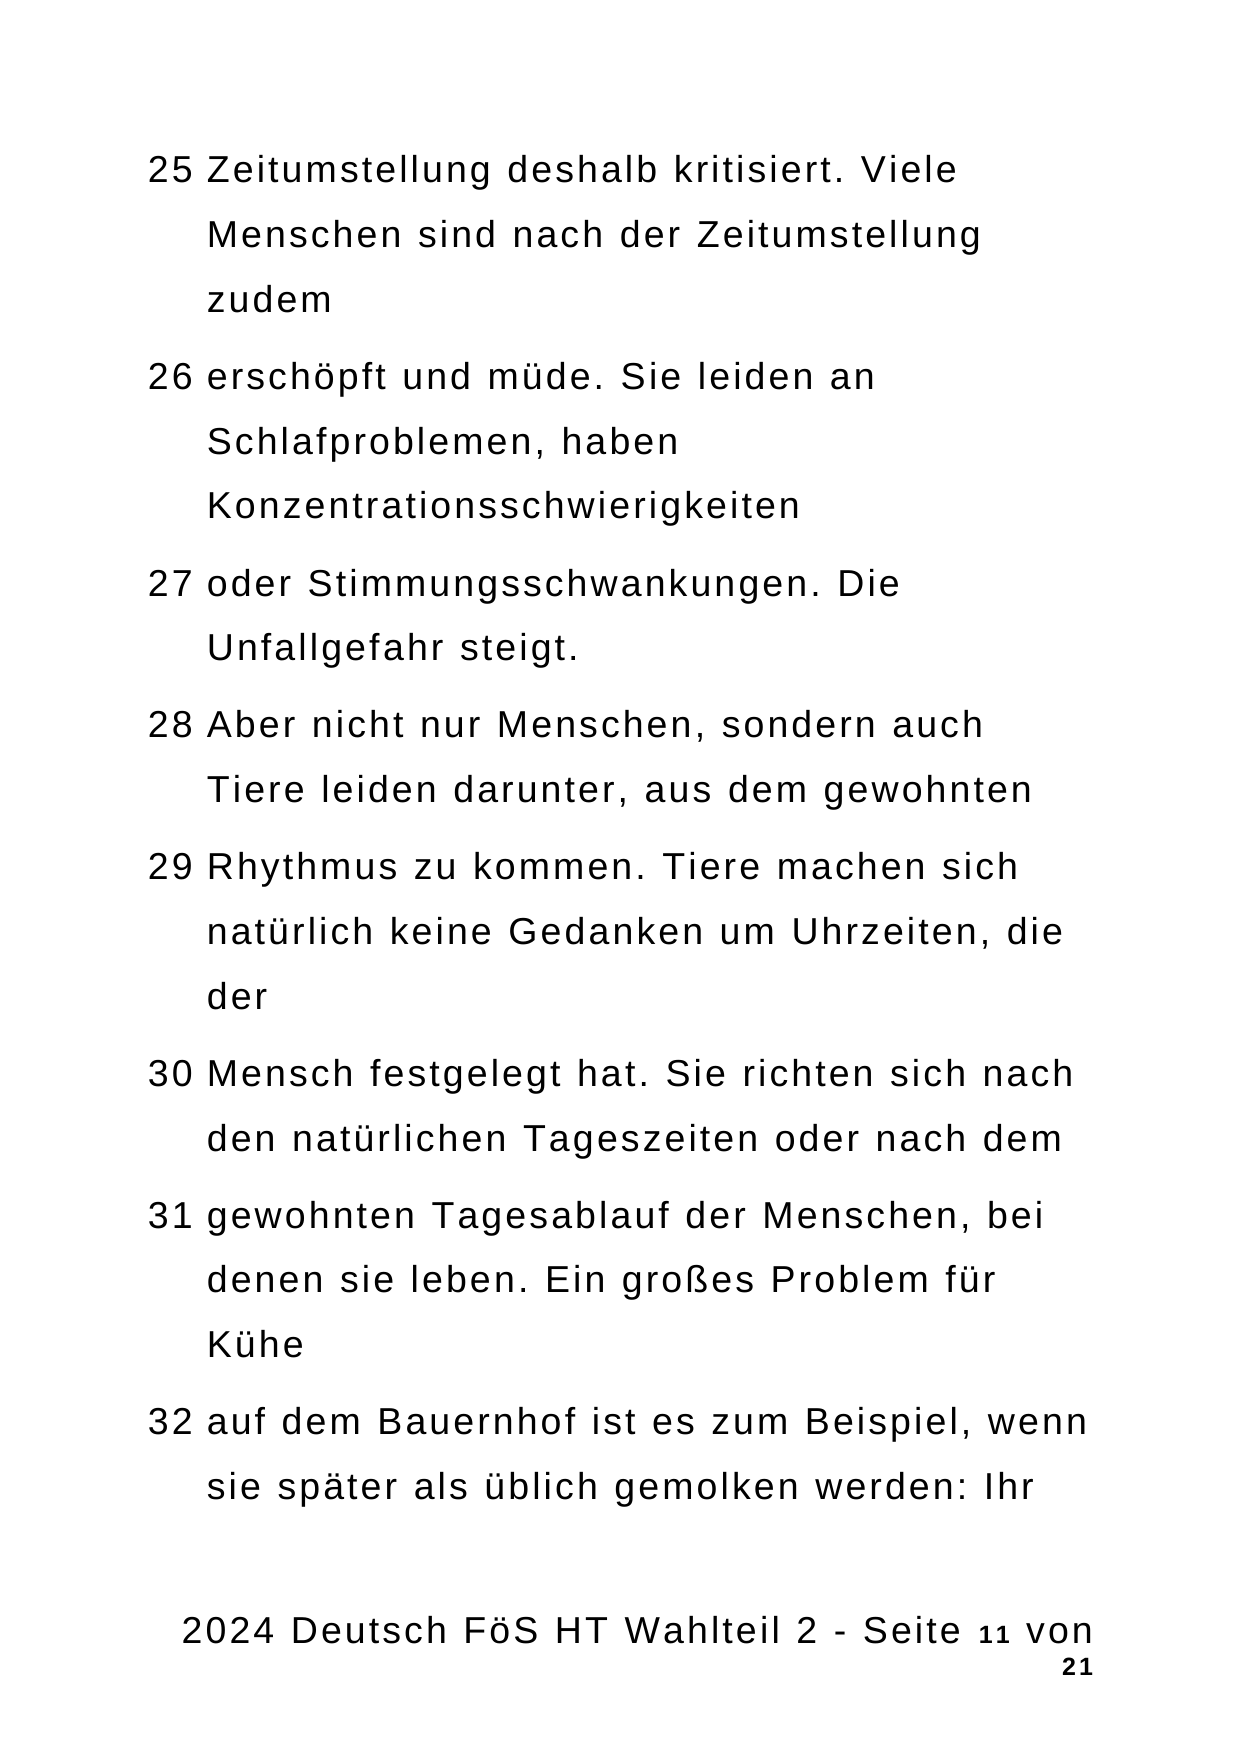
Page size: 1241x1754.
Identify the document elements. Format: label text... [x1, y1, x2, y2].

list 32 auf dem Bauernhof ist es zum Beispiel, wenn sie später als üblich gemolken werden: Ihr [148, 1399, 1093, 1507]
list 27 oder Stimmungsschwankungen. Die Unfallgefahr steigt. [148, 561, 1093, 668]
list 25 Zeitumstellung deshalb kritisiert. Viele Menschen sind nach der Zeitumstellung zudem [148, 148, 1093, 320]
list 28 Aber nicht nur Menschen, sondern auch Tiere leiden darunter, aus dem gewohnten [148, 703, 1093, 810]
list 29 Rhythmus zu kommen. Tiere machen sich natürlich keine Gedanken um Uhrzeiten, die der [148, 844, 1093, 1017]
list 30 Mensch festgelegt hat. Sie richten sich nach den natürlichen Tageszeiten oder nach dem [148, 1051, 1093, 1159]
list 26 erschöpft und müde. Sie leiden an Schlafproblemen, haben Konzentrationsschwierigkeiten [148, 354, 1093, 527]
list 31 gewohnten Tagesablauf der Menschen, bei denen sie leben. Ein großes Problem für Kühe [148, 1193, 1093, 1365]
